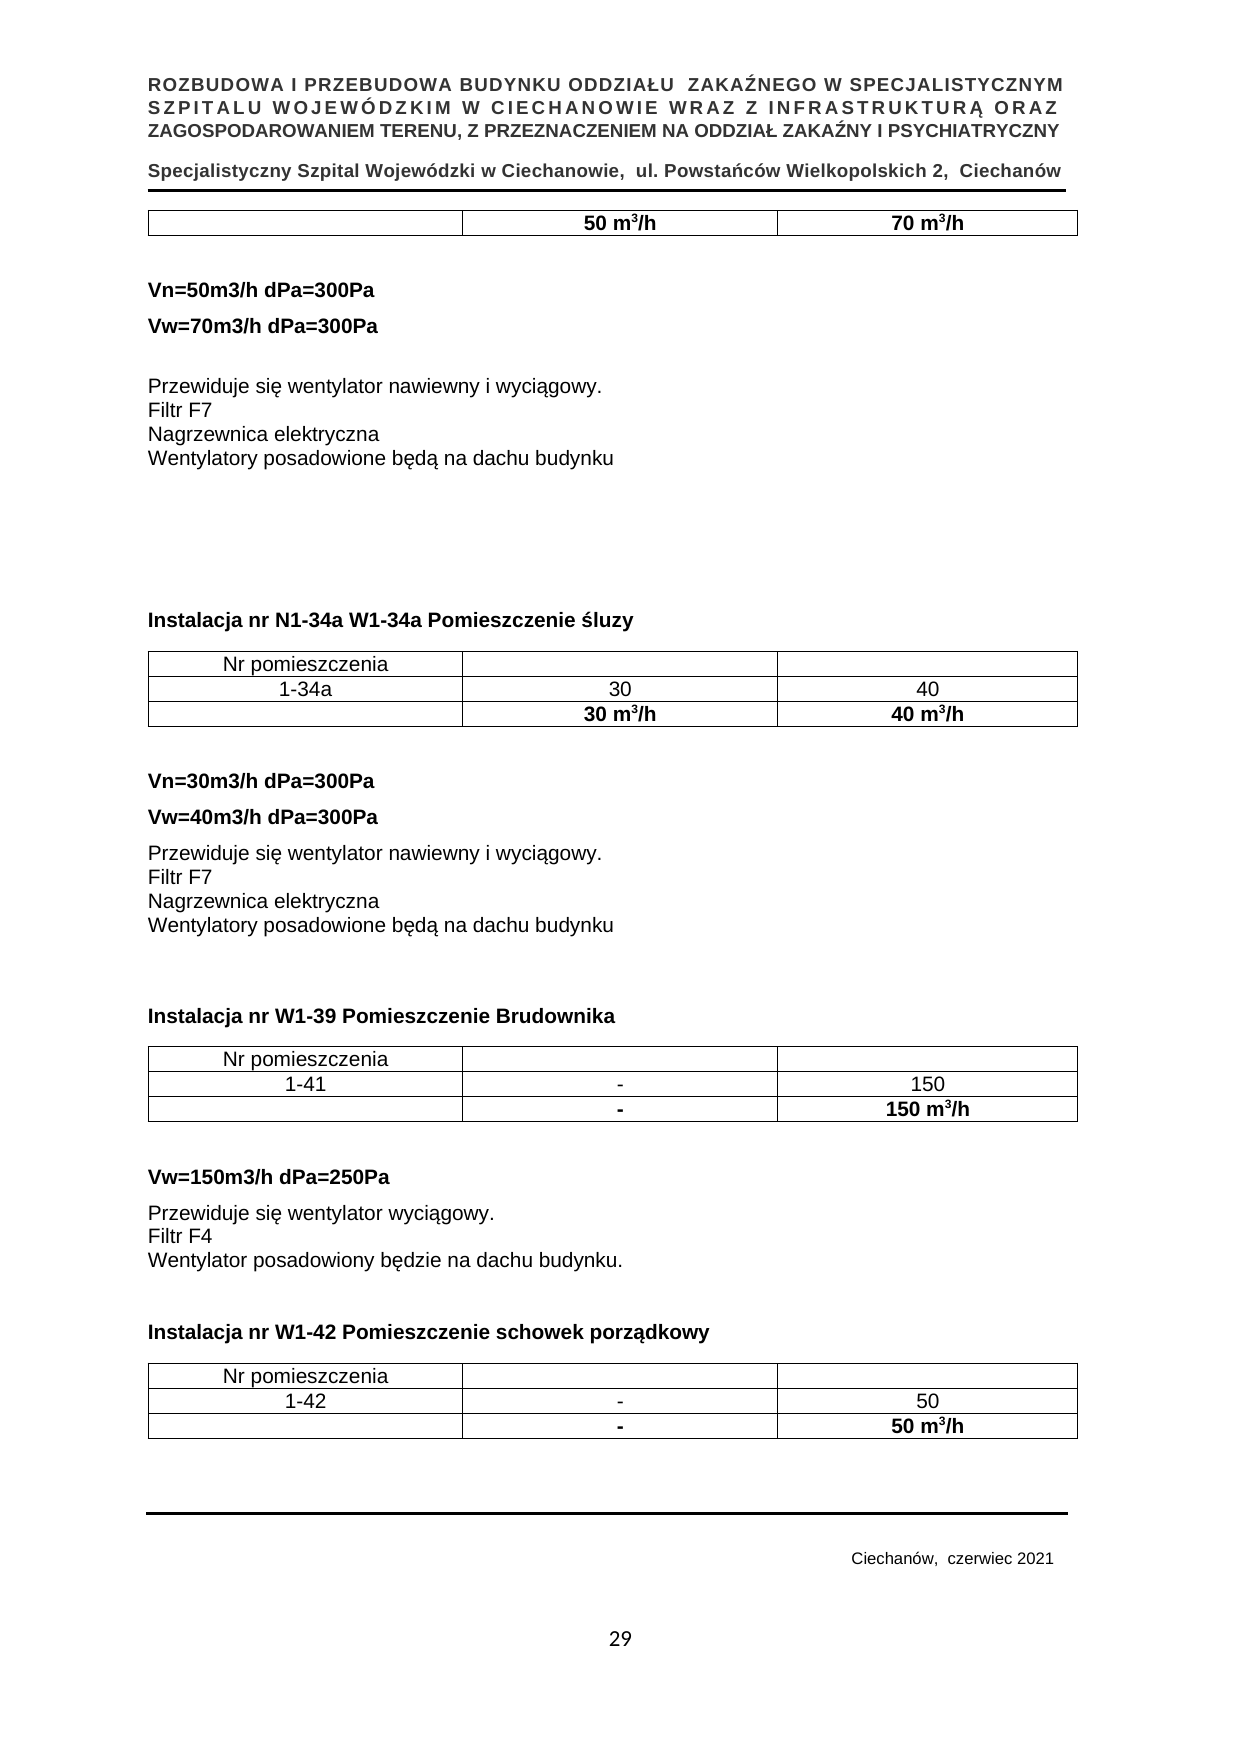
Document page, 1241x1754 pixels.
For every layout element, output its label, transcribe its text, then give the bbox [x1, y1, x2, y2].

text Vn=50m3/h dPa=300Pa [148, 278, 1093, 302]
text Wentylatory posadowione będą na dachu budynku [148, 913, 1093, 937]
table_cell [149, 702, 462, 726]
text Przewiduje się wentylator wyciągowy. [148, 1200, 1093, 1224]
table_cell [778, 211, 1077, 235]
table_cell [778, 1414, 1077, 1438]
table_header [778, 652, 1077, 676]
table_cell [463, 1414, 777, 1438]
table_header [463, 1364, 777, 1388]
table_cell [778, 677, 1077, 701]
text Vw=70m3/h dPa=300Pa [148, 314, 1093, 338]
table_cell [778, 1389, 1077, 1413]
text Vw=150m3/h dPa=250Pa [148, 1164, 1093, 1188]
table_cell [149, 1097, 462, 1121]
text Instalacja nr N1-34a W1-34a Pomieszczenie śluzy [148, 608, 1093, 632]
text Vn=30m3/h dPa=300Pa [148, 769, 1093, 793]
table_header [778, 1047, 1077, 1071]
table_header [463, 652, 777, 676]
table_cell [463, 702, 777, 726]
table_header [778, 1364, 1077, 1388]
text Filtr F7 [148, 865, 1093, 889]
text Przewiduje się wentylator nawiewny i wyciągowy. [148, 841, 1093, 865]
text Filtr F7 [148, 398, 1093, 422]
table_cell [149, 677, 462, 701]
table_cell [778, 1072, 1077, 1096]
text Vw=40m3/h dPa=300Pa [148, 805, 1093, 829]
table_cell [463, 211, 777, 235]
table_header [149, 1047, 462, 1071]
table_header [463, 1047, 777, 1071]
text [148, 1248, 1093, 1272]
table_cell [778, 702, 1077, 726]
text Filtr F4 [148, 1224, 1093, 1248]
text Instalacja nr W1-42 Pomieszczenie schowek porządkowy [148, 1320, 1093, 1344]
text Nagrzewnica elektryczna [148, 422, 1093, 446]
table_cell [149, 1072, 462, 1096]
text Nagrzewnica elektryczna [148, 889, 1093, 913]
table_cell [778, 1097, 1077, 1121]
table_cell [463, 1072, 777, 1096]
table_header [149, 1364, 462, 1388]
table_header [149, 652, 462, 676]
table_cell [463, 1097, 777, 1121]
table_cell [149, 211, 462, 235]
text Wentylatory posadowione będą na dachu budynku [148, 446, 1093, 470]
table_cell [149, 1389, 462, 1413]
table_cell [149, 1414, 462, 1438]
text Instalacja nr W1-39 Pomieszczenie Brudownika [148, 1003, 1093, 1027]
text Przewiduje się wentylator nawiewny i wyciągowy. [148, 374, 1093, 398]
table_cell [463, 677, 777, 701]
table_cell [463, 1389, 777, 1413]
